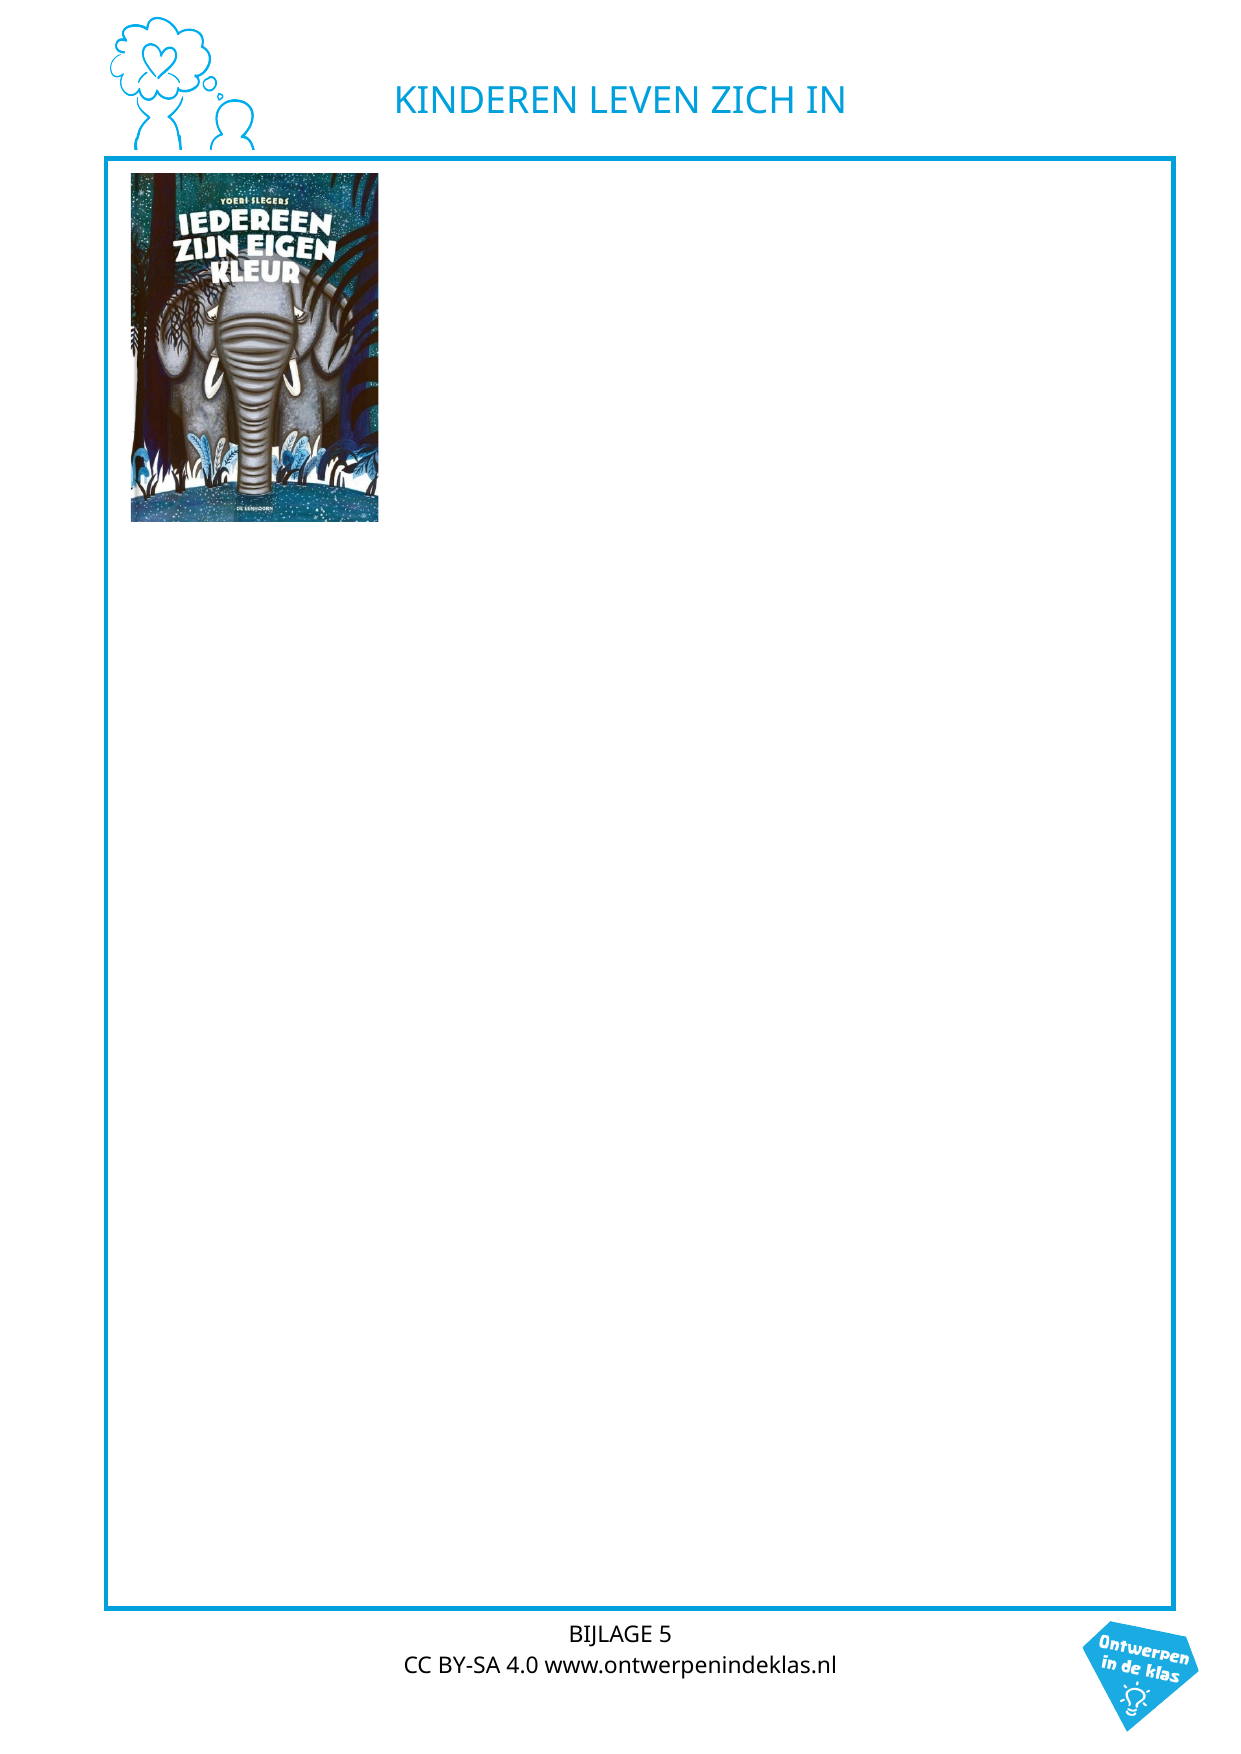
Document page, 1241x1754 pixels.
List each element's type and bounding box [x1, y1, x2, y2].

picture [106, 0, 257, 150]
picture [213, 103, 251, 150]
picture [130, 173, 379, 522]
picture [1082, 1621, 1199, 1732]
